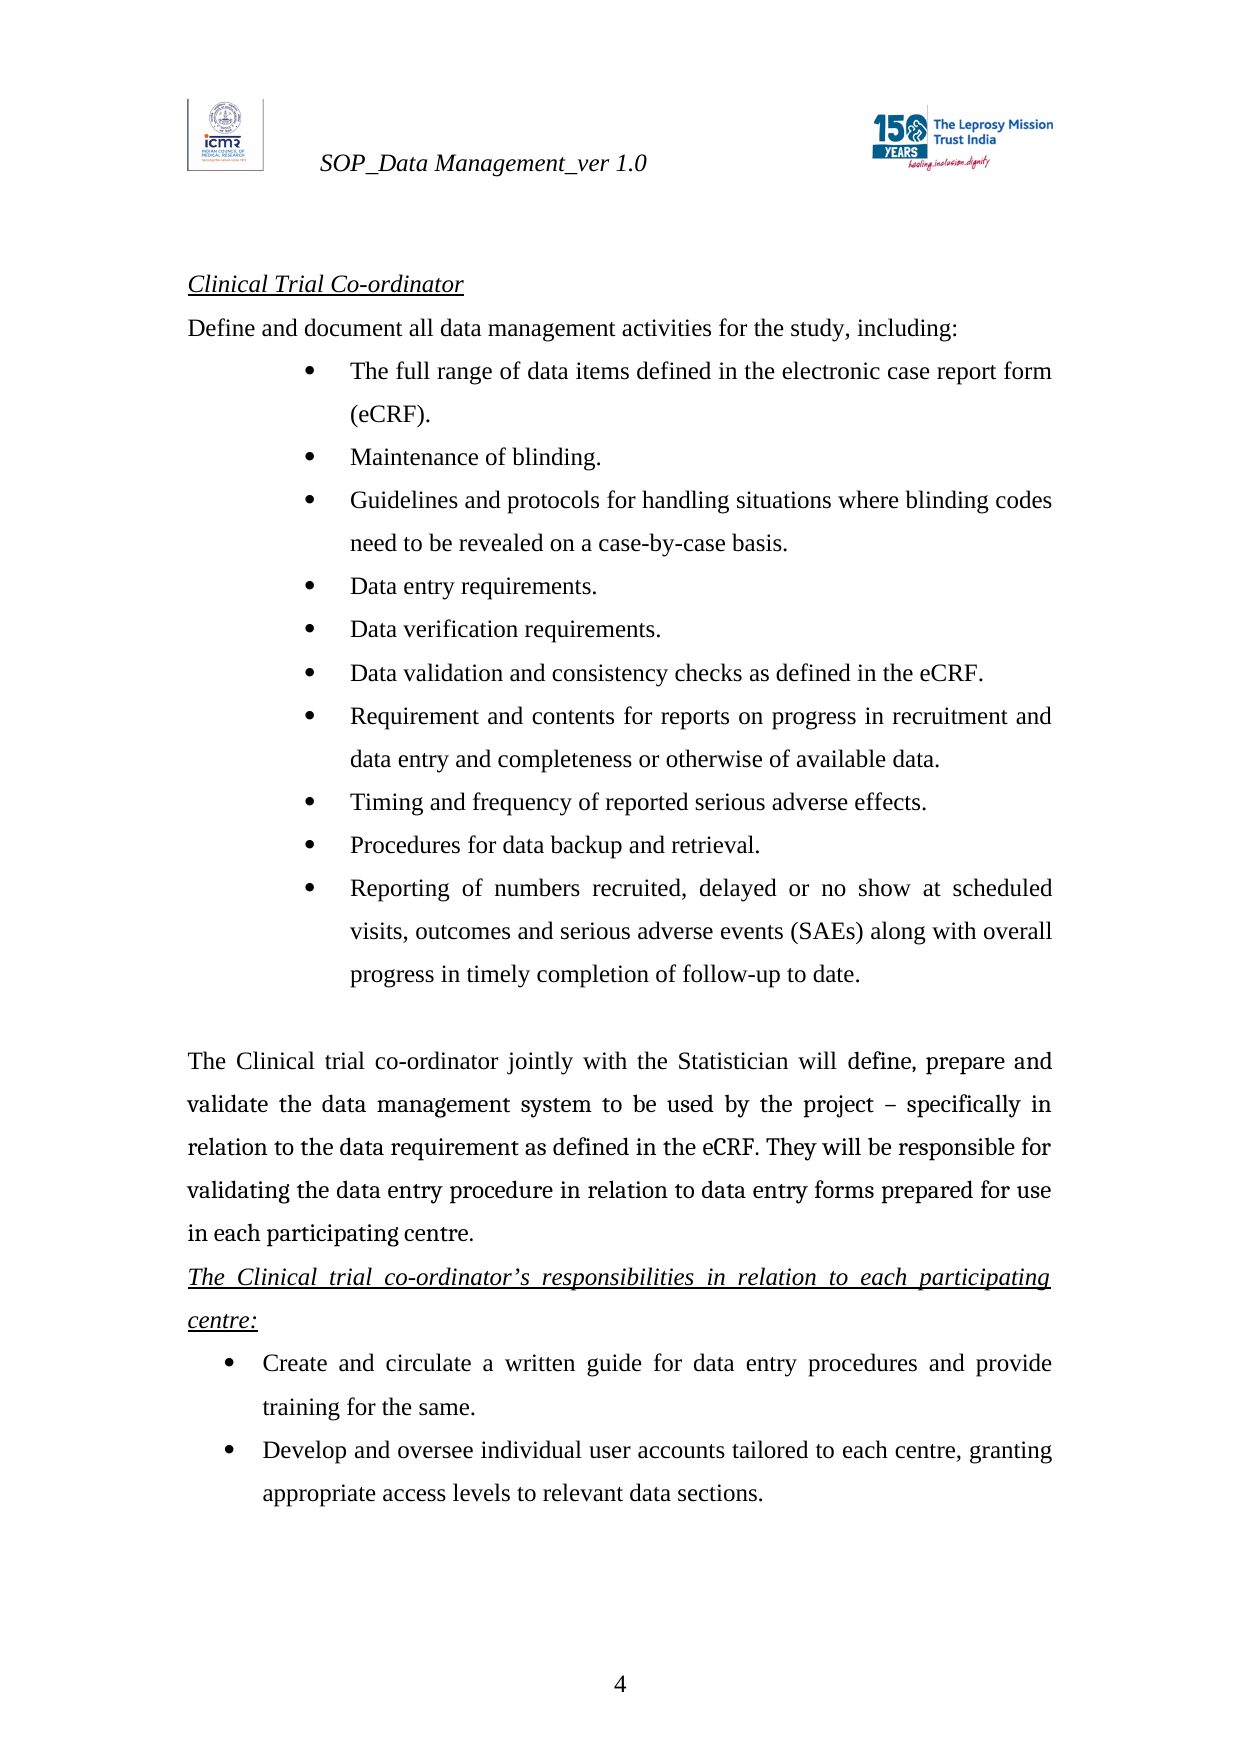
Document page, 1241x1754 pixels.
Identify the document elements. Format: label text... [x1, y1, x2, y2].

text Define and document all data management activities for the study, including: [187, 313, 1053, 341]
list Timing and frequency of reported serious adverse effects. [305, 787, 1053, 816]
list Guidelines and protocols for handling situations where blinding codes need to be revealed on a case-by-case basis. [305, 485, 1053, 557]
list Requirement and contents for reports on progress in recruitment and data entry and completeness or otherwise of available data. [305, 701, 1053, 773]
list Develop and oversee individual user accounts tailored to each centre, granting appropriate access levels to relevant data sections. [225, 1435, 1053, 1507]
list Create and circulate a written guide for data entry procedures and provide training for the same. [225, 1348, 1053, 1420]
text The Clinical trial co-ordinator jointly with the Statistician will define, prepare and validate the data management system to be used by the project – specifically in relation to the data requirement as defined in the eCRF. They will be responsible for validating the data entry procedure in relation to data entry forms prepared for use in each participating centre. [187, 1046, 1053, 1248]
list Procedures for data backup and retrieval. [305, 830, 1053, 859]
list The full range of data items defined in the electronic case report form (eCRF). [305, 356, 1053, 428]
text Clinical Trial Co-ordinator [187, 269, 1058, 298]
text The Clinical trial co-ordinator’s responsibilities in relation to each participating centre: [187, 1262, 1053, 1334]
list Data entry requirements. [305, 571, 1053, 600]
list Reporting of numbers recruited, delayed or no show at scheduled visits, outcomes and serious adverse events (SAEs) along with overall progress in timely completion of follow-up to date. [305, 873, 1053, 988]
list Data verification requirements. [305, 614, 1053, 643]
picture [187, 99, 264, 171]
picture [871, 105, 1053, 171]
list Maintenance of blinding. [305, 442, 1053, 471]
list Data validation and consistency checks as defined in the eCRF. [305, 658, 1053, 686]
